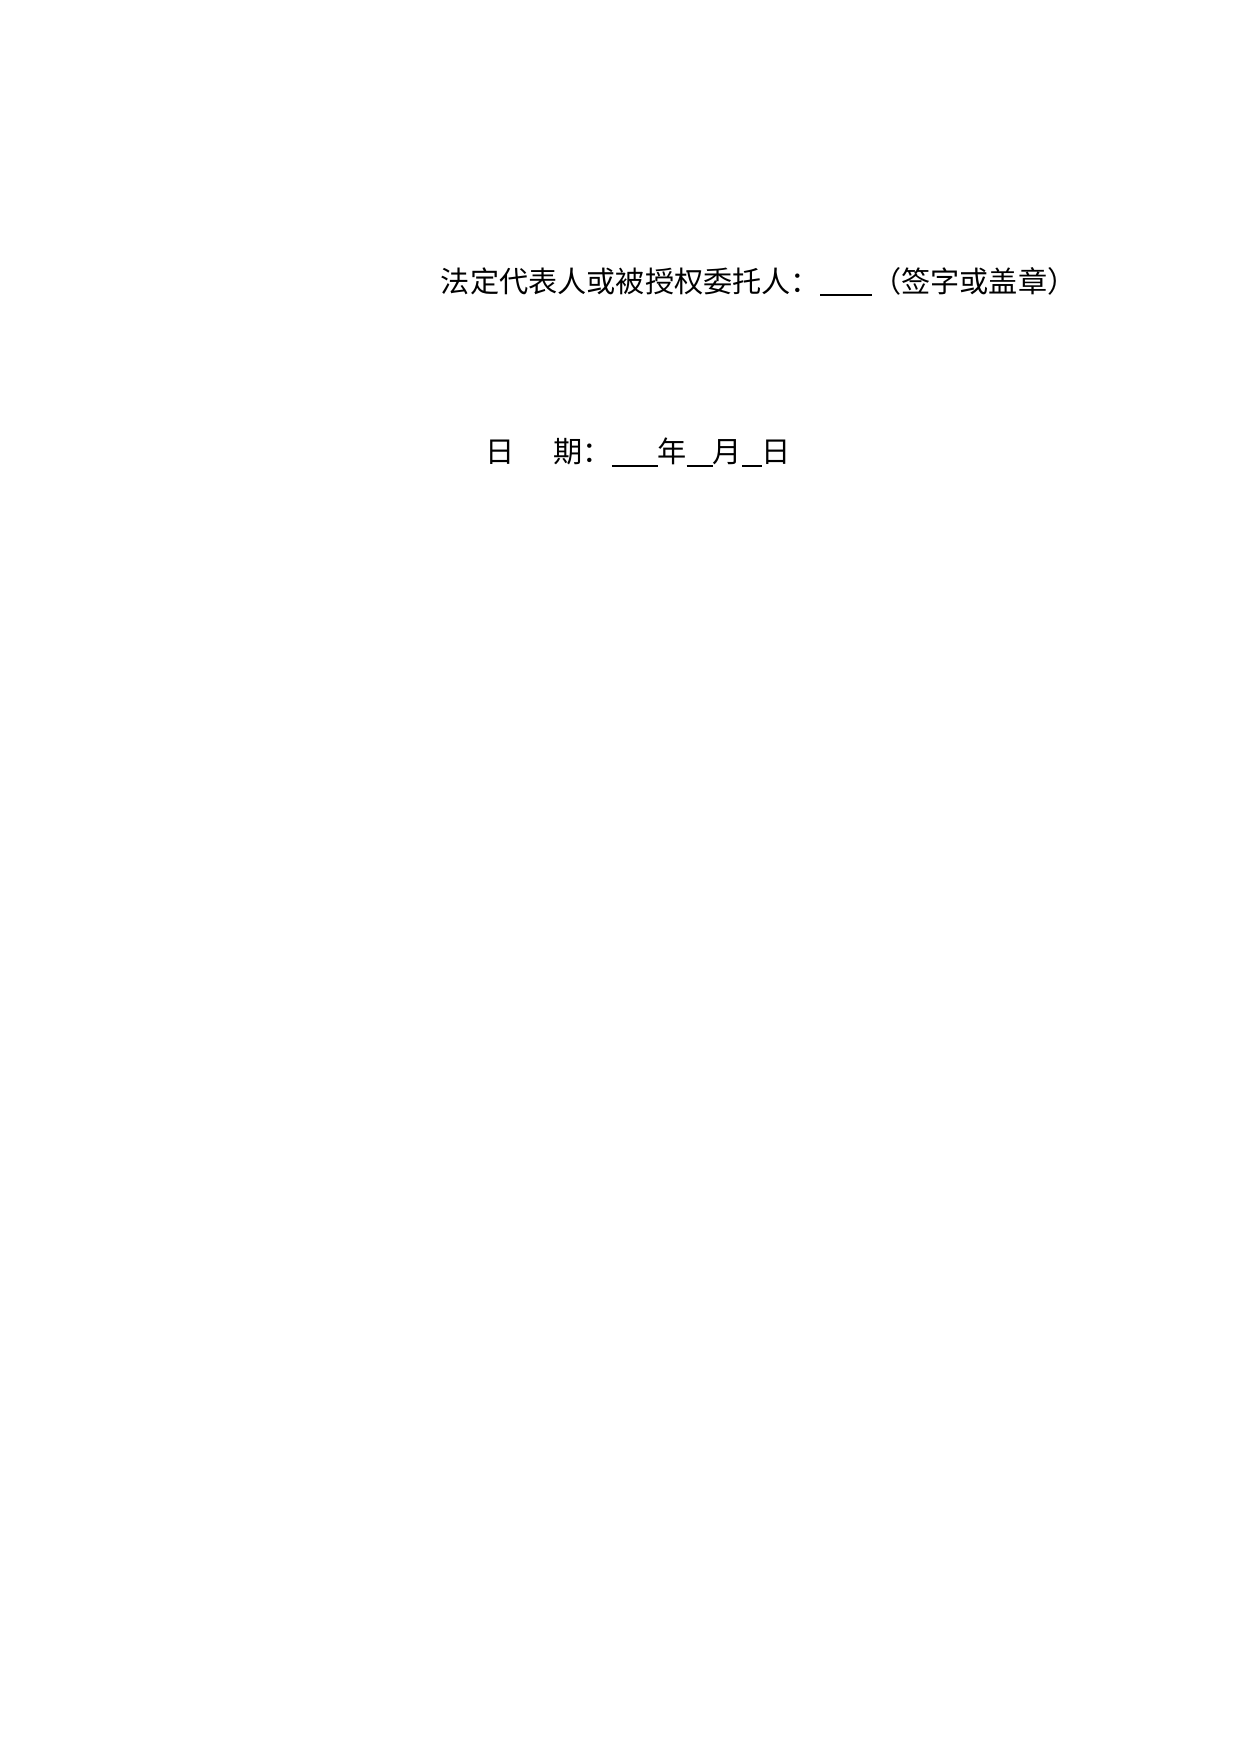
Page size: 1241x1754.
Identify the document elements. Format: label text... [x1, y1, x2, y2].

text 日 期： 年 月 日 [109, 418, 1076, 483]
text 法定代表人或被授权委托人： （签字或盖章） [164, 247, 1076, 312]
